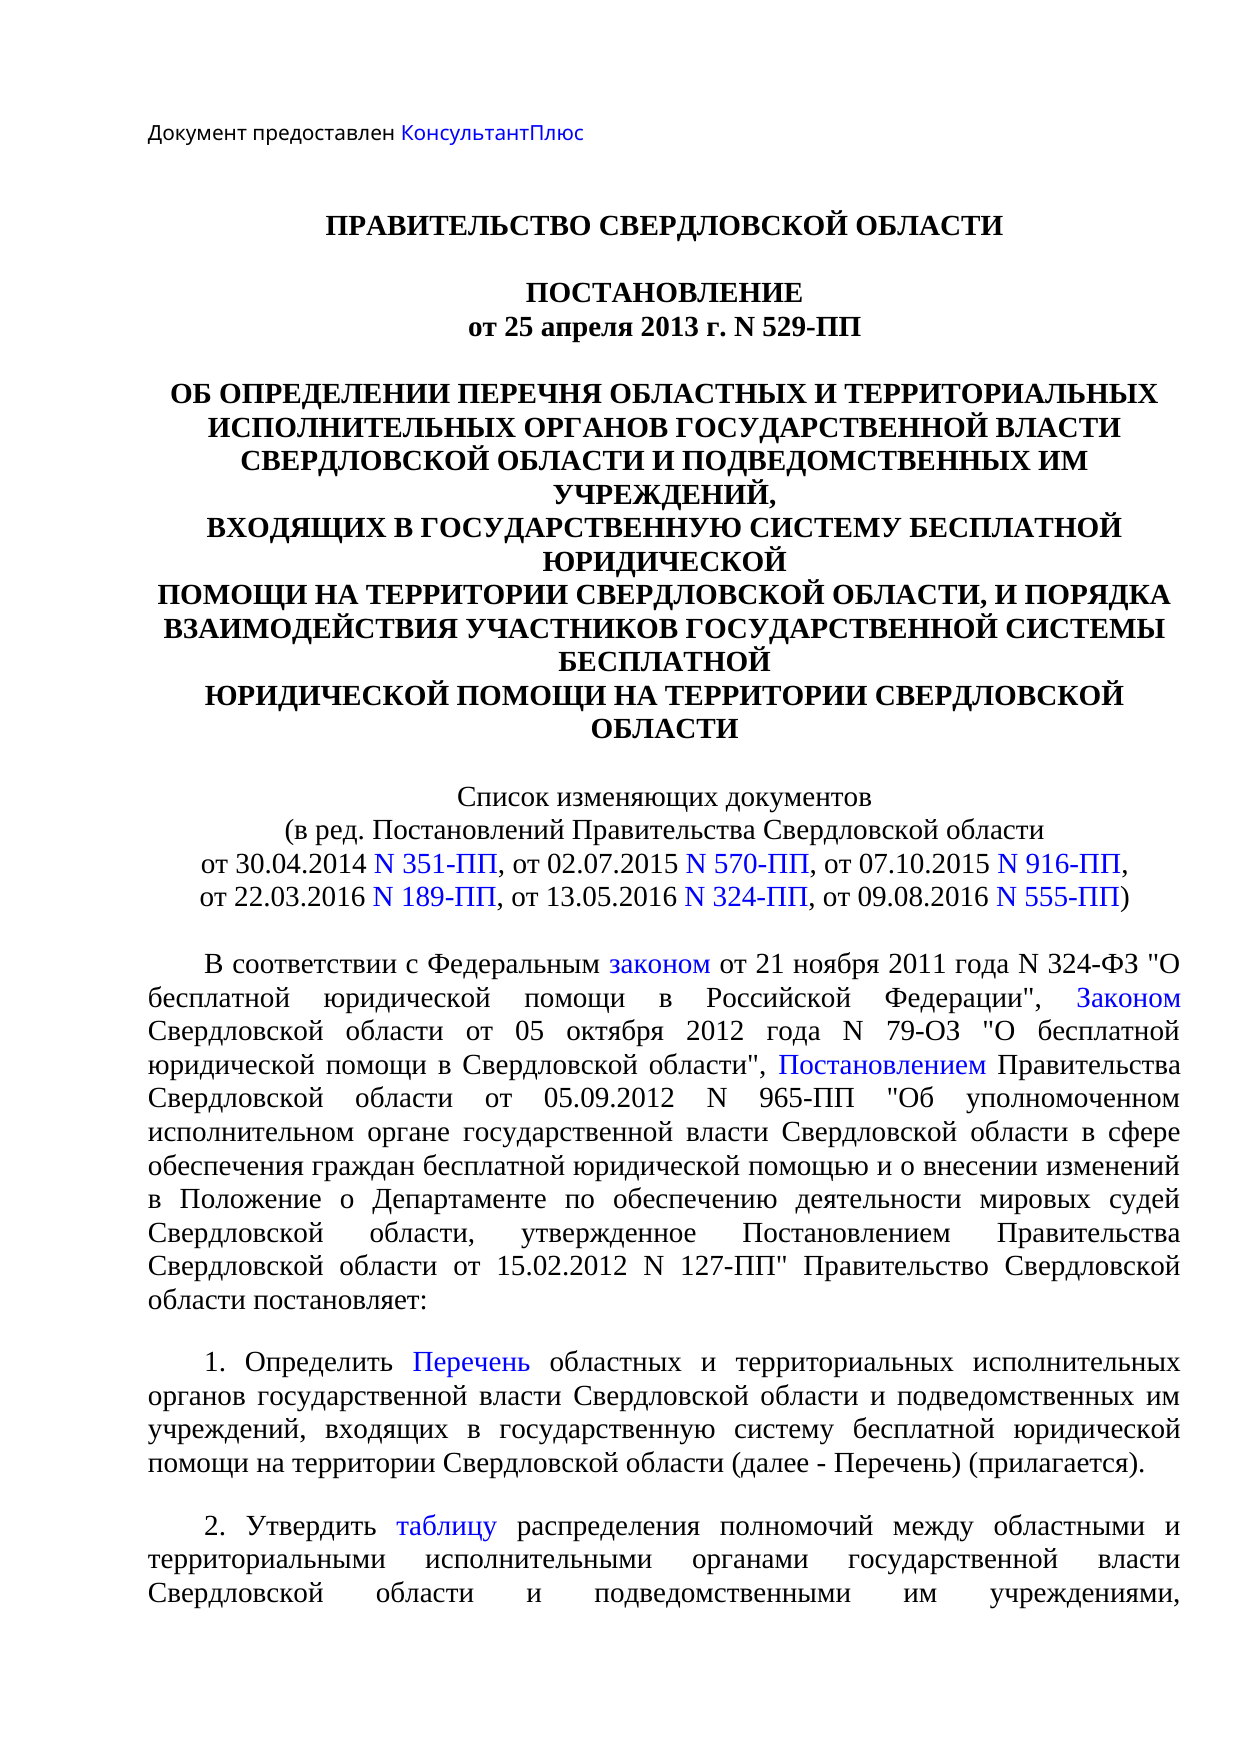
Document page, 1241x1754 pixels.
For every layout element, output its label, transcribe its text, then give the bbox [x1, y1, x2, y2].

text В соответствии с Федеральным законом от 21 ноября 2011 года N 324-ФЗ "О бесплатной юридической помощи в Российской Федерации", Законом Свердловской области от 05 октября 2012 года N 79-ОЗ "О бесплатной юридической помощи в Свердловской области", Постановлением Правительства Свердловской области от 05.09.2012 N 965-ПП "Об уполномоченном исполнительном органе государственной власти Свердловской области в сфере обеспечения граждан бесплатной юридической помощью и о внесении изменений в Положение о Департаменте по обеспечению деятельности мировых судей Свердловской области, утвержденное Постановлением Правительства Свердловской области от 15.02.2012 N 127-ПП" Правительство Свердловской области постановляет: [148, 946, 1181, 1315]
title ИСПОЛНИТЕЛЬНЫХ ОРГАНОВ ГОСУДАРСТВЕННОЙ ВЛАСТИ [148, 410, 1181, 443]
title ВХОДЯЩИХ В ГОСУДАРСТВЕННУЮ СИСТЕМУ БЕСПЛАТНОЙ ЮРИДИЧЕСКОЙ [148, 510, 1181, 577]
title СВЕРДЛОВСКОЙ ОБЛАСТИ И ПОДВЕДОМСТВЕННЫХ ИМ УЧРЕЖДЕНИЙ, [148, 443, 1181, 510]
title Документ предоставлен КонсультантПлюс [148, 118, 1181, 175]
title ПОМОЩИ НА ТЕРРИТОРИИ СВЕРДЛОВСКОЙ ОБЛАСТИ, И ПОРЯДКА [148, 577, 1181, 611]
title ПОСТАНОВЛЕНИЕ [148, 276, 1181, 309]
text (в ред. Постановлений Правительства Свердловской области [148, 812, 1181, 846]
text от 30.04.2014 N 351-ПП, от 02.07.2015 N 570-ПП, от 07.10.2015 N 916-ПП, [148, 846, 1181, 879]
title ЮРИДИЧЕСКОЙ ПОМОЩИ НА ТЕРРИТОРИИ СВЕРДЛОВСКОЙ ОБЛАСТИ [148, 678, 1181, 745]
text от 22.03.2016 N 189-ПП, от 13.05.2016 N 324-ПП, от 09.08.2016 N 555-ПП) [148, 879, 1181, 913]
title от 25 апреля 2013 г. N 529-ПП [148, 309, 1181, 343]
title ПРАВИТЕЛЬСТВО СВЕРДЛОВСКОЙ ОБЛАСТИ [148, 208, 1181, 242]
title ОБ ОПРЕДЕЛЕНИИ ПЕРЕЧНЯ ОБЛАСТНЫХ И ТЕРРИТОРИАЛЬНЫХ [148, 376, 1181, 410]
title ВЗАИМОДЕЙСТВИЯ УЧАСТНИКОВ ГОСУДАРСТВЕННОЙ СИСТЕМЫ БЕСПЛАТНОЙ [148, 611, 1181, 678]
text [148, 1508, 1181, 1608]
text Список изменяющих документов [148, 779, 1181, 812]
text 1. Определить Перечень областных и территориальных исполнительных органов государственной власти Свердловской области и подведомственных им учреждений, входящих в государственную систему бесплатной юридической помощи на территории Свердловской области (далее - Перечень) (прилагается). [148, 1344, 1181, 1479]
